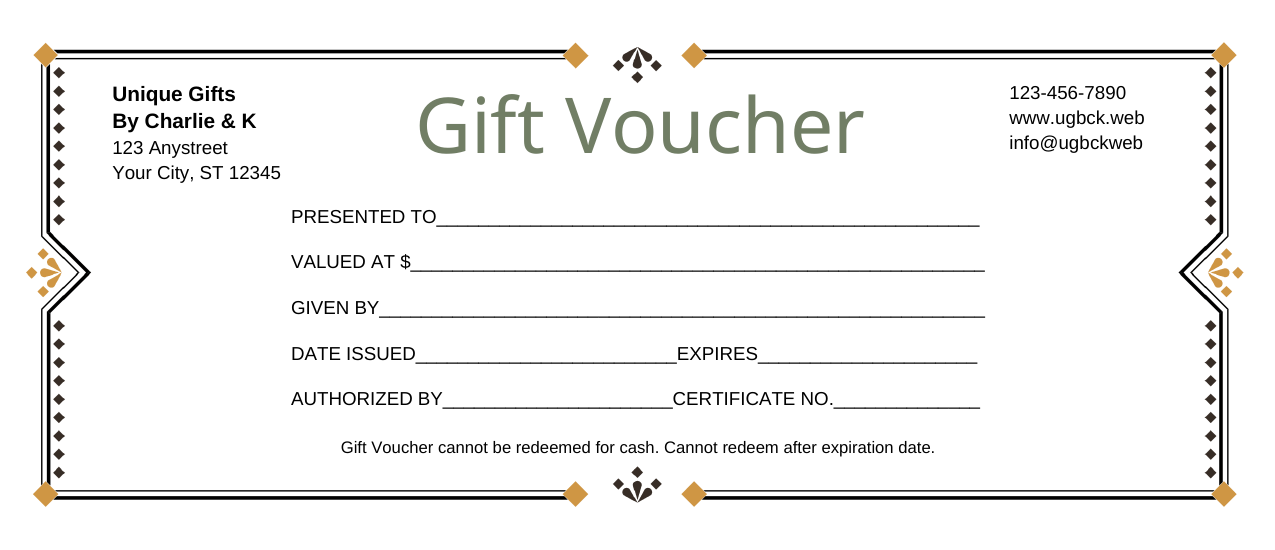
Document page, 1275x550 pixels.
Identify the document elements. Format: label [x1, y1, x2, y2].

picture [25, 41, 1244, 508]
